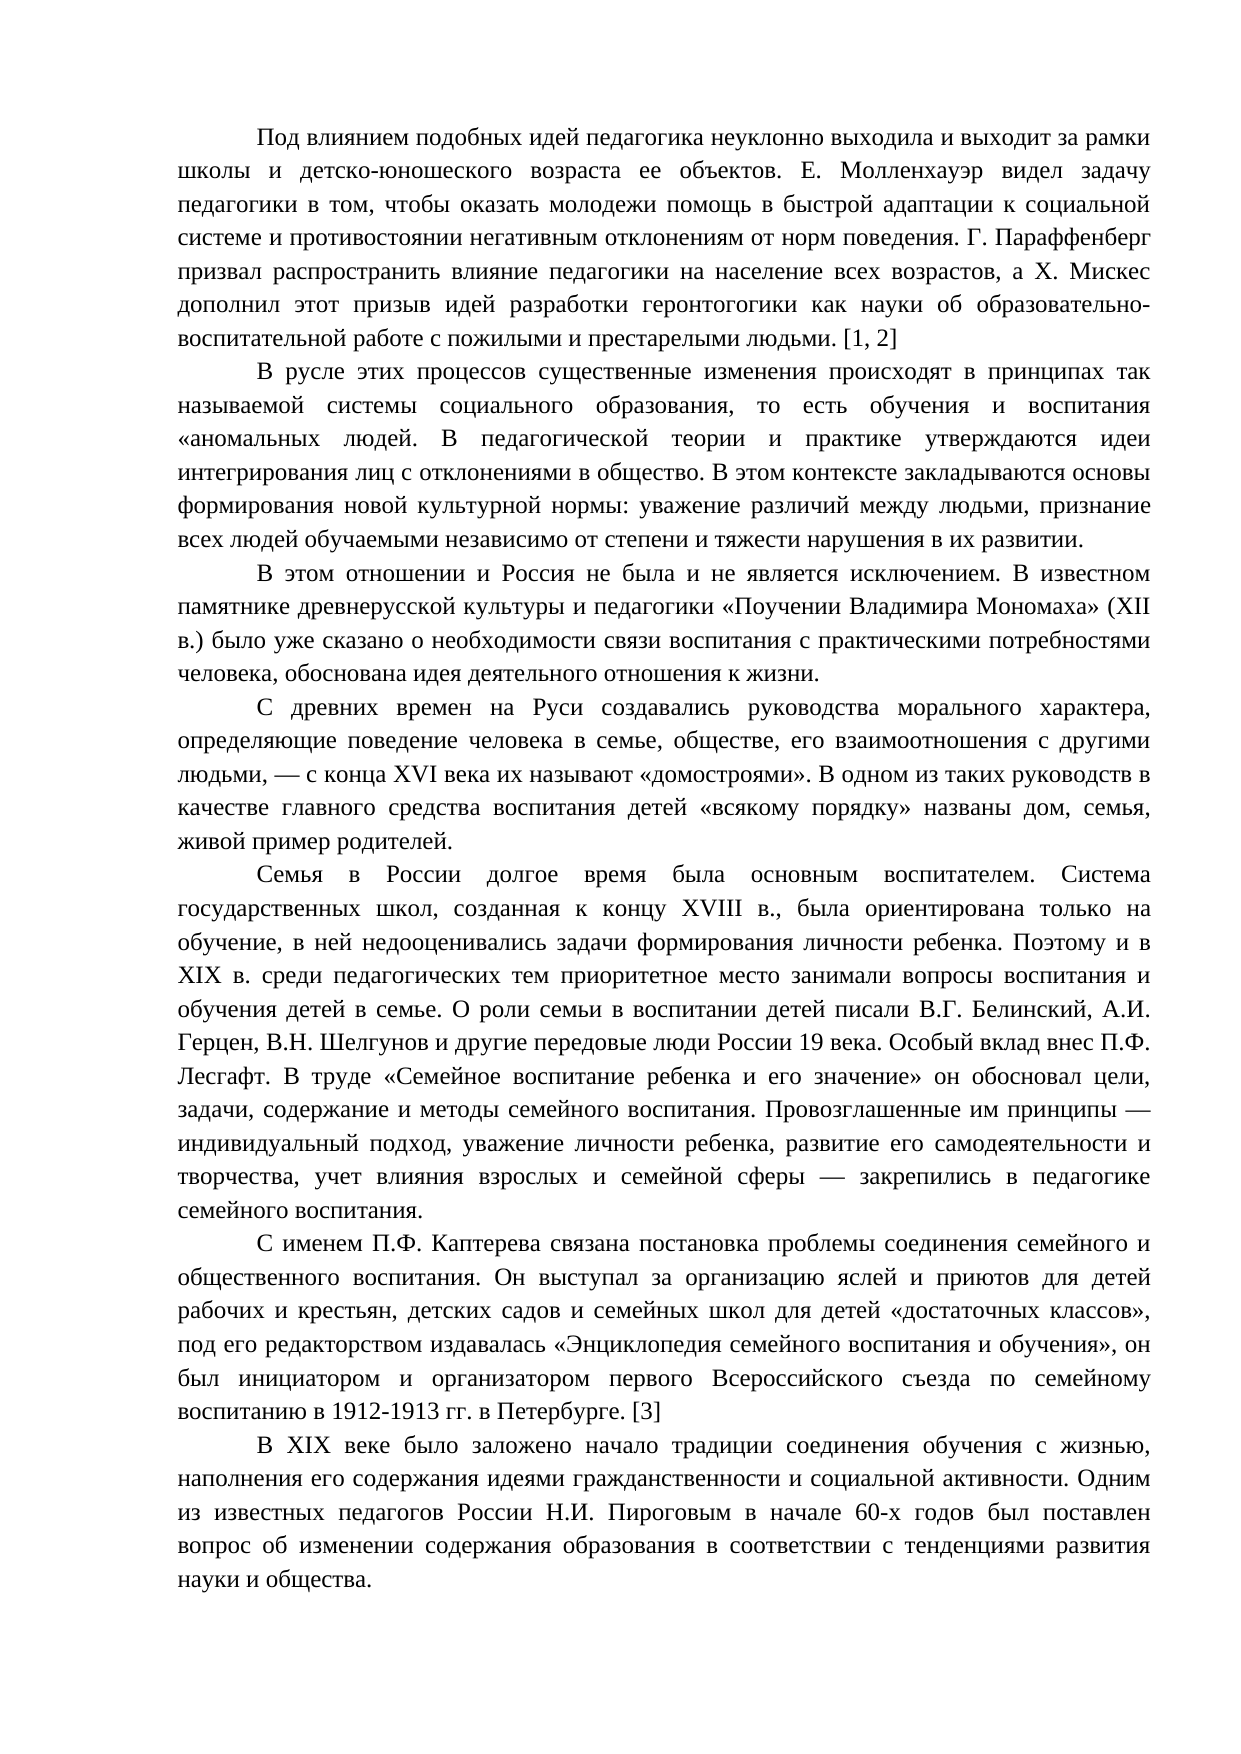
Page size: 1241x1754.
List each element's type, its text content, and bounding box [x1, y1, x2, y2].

text Под влиянием подобных идей педагогика неуклонно выходила и выходит за рамки школы и детско-юношеского возраста ее объектов. Е. Молленхауэр видел задачу педагогики в том, чтобы оказать молодежи помощь в быстрой адаптации к социальной системе и противостоянии негативным отклонениям от норм поведения. Г. Параффенберг призвал распространить влияние педагогики на население всех возрастов, а X. Мискес дополнил этот призыв идей разработки геронтогогики как науки об образовательно-воспитательной работе с пожилыми и престарелыми людьми. [1, 2] [177, 118, 1152, 353]
text С древних времен на Руси создавались руководства морального характера, определяющие поведение человека в семье, обществе, его взаимоотношения с другими людьми, — с конца XVI века их называют «домостроями». В одном из таких руководств в качестве главного средства воспитания детей «всякому порядку» названы дом, семья, живой пример родителей. [177, 688, 1152, 856]
text В русле этих процессов существенные изменения происходят в принципах так называемой системы социального образования, то есть обучения и воспитания «аномальных людей. В педагогической теории и практике утверждаются идеи интегрирования лиц с отклонениями в общество. В этом контексте закладываются основы формирования новой культурной нормы: уважение различий между людьми, признание всех людей обучаемыми независимо от степени и тяжести нарушения в их развитии. [177, 353, 1152, 554]
text С именем П.Ф. Каптерева связана постановка проблемы соединения семейного и общественного воспитания. Он выступал за организацию яслей и приютов для детей рабочих и крестьян, детских садов и семейных школ для детей «достаточных классов», под его редакторством издавалась «Энциклопедия семейного воспитания и обучения», он был инициатором и организатором первого Всероссийского съезда по семейному воспитанию в 1912-1913 гг. в Петербурге. [3] [177, 1225, 1152, 1426]
text Семья в России долгое время была основным воспитателем. Система государственных школ, созданная к концу XVIII в., была ориентирована только на обучение, в ней недооценивались задачи формирования личности ребенка. Поэтому и в XIX в. среди педагогических тем приоритетное место занимали вопросы воспитания и обучения детей в семье. О роли семьи в воспитании детей писали В.Г. Белинский, А.И. Герцен, В.Н. Шелгунов и другие передовые люди России 19 века. Особый вклад внес П.Ф. Лесгафт. В труде «Семейное воспитание ребенка и его значение» он обосновал цели, задачи, содержание и методы семейного воспитания. Провозглашенные им принципы — индивидуальный подход, уважение личности ребенка, развитие его самодеятельности и творчества, учет влияния взрослых и семейной сферы — закрепились в педагогике семейного воспитания. [177, 856, 1152, 1225]
text В XIX веке было заложено начало традиции соединения обучения с жизнью, наполнения его содержания идеями гражданственности и социальной активности. Одним из известных педагогов России Н.И. Пироговым в начале 60-х годов был поставлен вопрос об изменении содержания образования в соответствии с тенденциями развития науки и общества. [177, 1426, 1152, 1594]
text В этом отношении и Россия не была и не является исключением. В известном памятнике древнерусской культуры и педагогики «Поучении Владимира Мономаха» (XII в.) было уже сказано о необходимости связи воспитания с практическими потребностями человека, обоснована идея деятельного отношения к жизни. [177, 554, 1152, 688]
